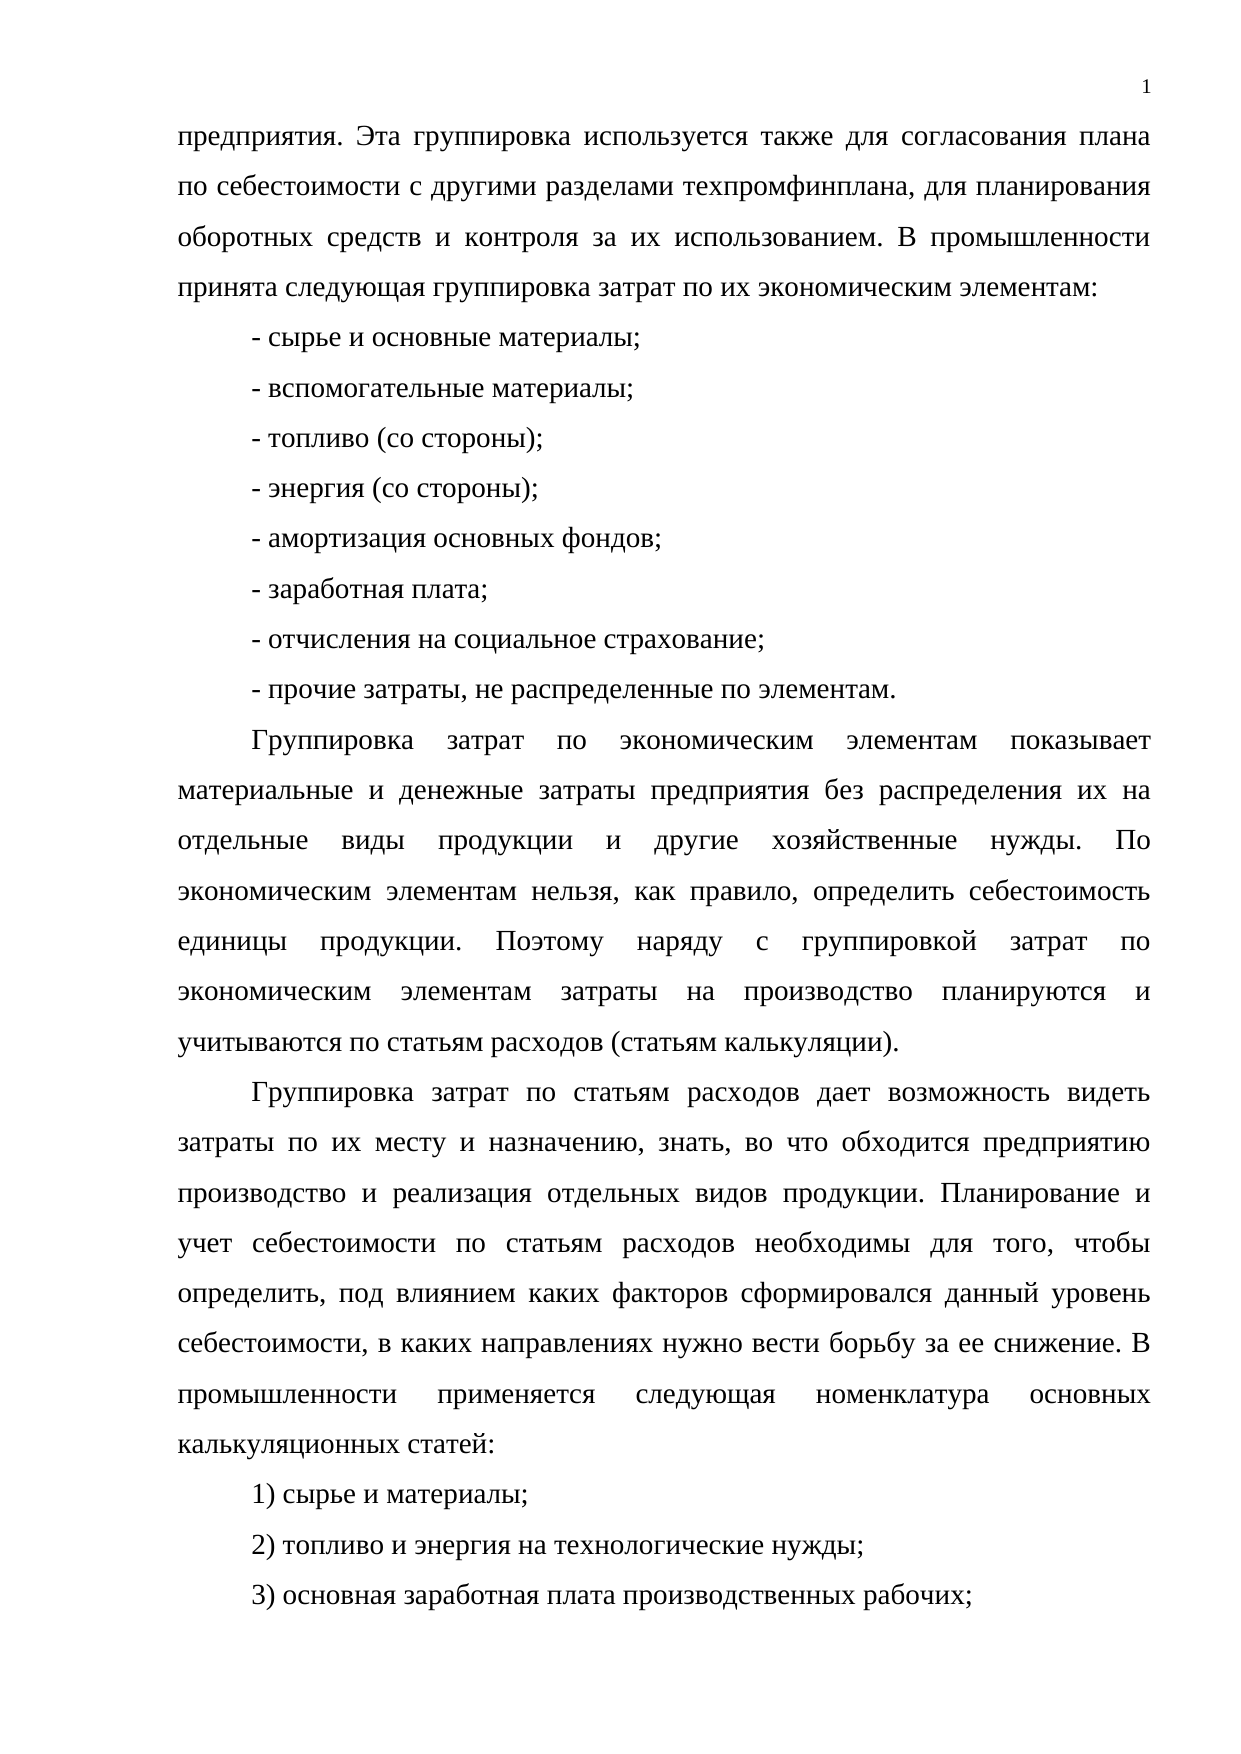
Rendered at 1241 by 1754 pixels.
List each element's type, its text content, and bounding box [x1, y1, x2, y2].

text Группировка затрат по статьям расходов дает возможность видеть затраты по их месту и назначению, знать, во что обходится предприятию производство и реализация отдельных видов продукции. Планирование и учет себестоимости по статьям расходов необходимы для того, чтобы определить, под влиянием каких факторов сформировался данный уровень себестоимости, в каких направлениях нужно вести борьбу за ее снижение. В промышленности применяется следующая номенклатура основных калькуляционных статей: [177, 1074, 1152, 1460]
text - вспомогательные материалы; [177, 370, 1152, 403]
text Группировка затрат по экономическим элементам показывает материальные и денежные затраты предприятия без распределения их на отдельные виды продукции и другие хозяйственные нужды. По экономическим элементам нельзя, как правило, определить себестоимость единицы продукции. Поэтому наряду с группировкой затрат по экономическим элементам затраты на производство планируются и учитываются по статьям расходов (статьям калькуляции). [177, 722, 1152, 1057]
text - заработная плата; [177, 571, 1152, 604]
text 3) основная заработная плата производственных рабочих; [177, 1577, 1152, 1611]
text - амортизация основных фондов; [177, 521, 1152, 554]
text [177, 118, 1152, 303]
text 1) сырье и материалы; [177, 1477, 1152, 1510]
text 2) топливо и энергия на технологические нужды; [177, 1527, 1152, 1560]
text - топливо (со стороны); [177, 420, 1152, 453]
text - отчисления на социальное страхование; [177, 621, 1152, 655]
text - сырье и основные материалы; [177, 319, 1152, 353]
text - энергия (со стороны); [177, 470, 1152, 504]
text - прочие затраты, не распределенные по элементам. [177, 672, 1152, 705]
